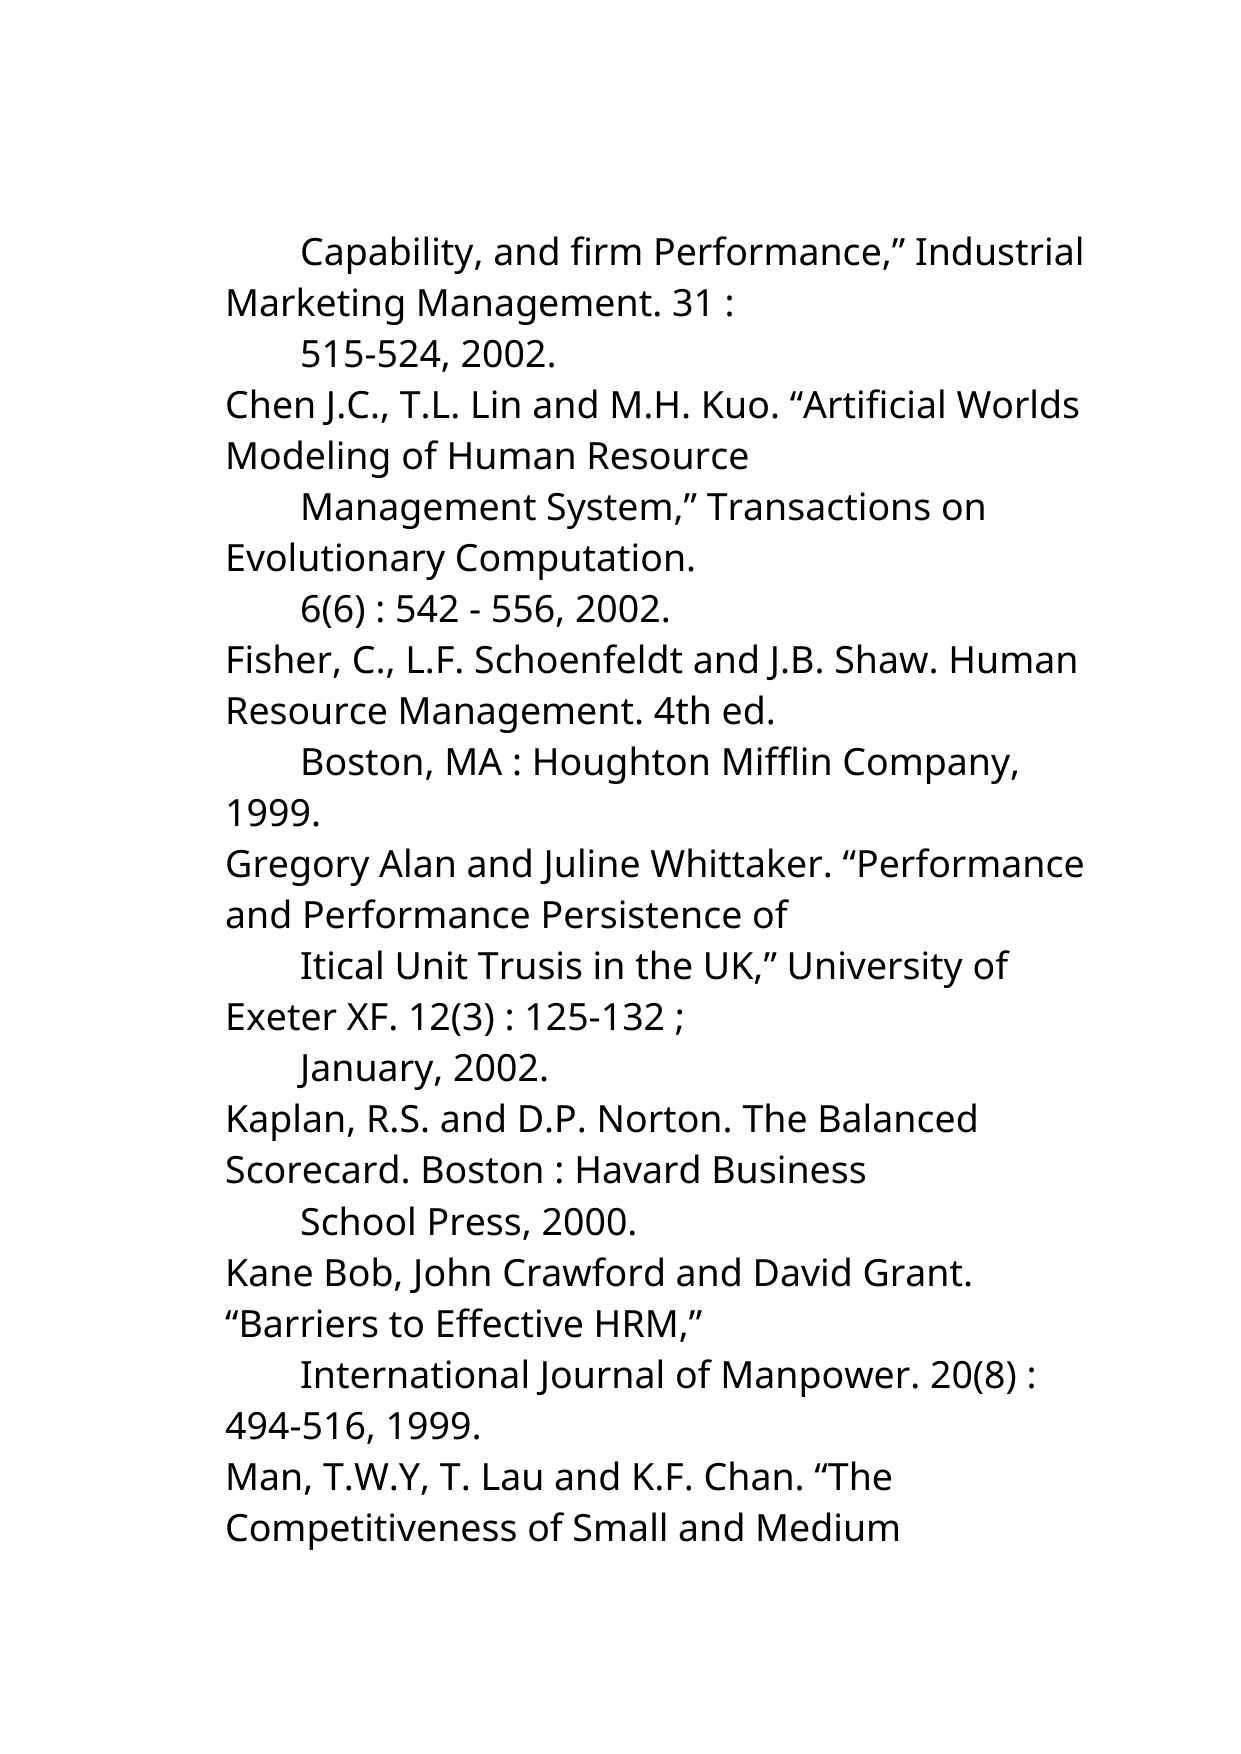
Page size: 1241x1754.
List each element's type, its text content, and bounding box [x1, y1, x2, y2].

text Itical Unit Trusis in the UK,” University of Exeter XF. 12(3) : 125-132 ; [225, 939, 1090, 1042]
text 515-524, 2002. [225, 327, 1090, 378]
text International Journal of Manpower. 20(8) : 494-516, 1999. [225, 1348, 1090, 1450]
text January, 2002. [225, 1042, 1090, 1093]
text Management System,” Transactions on Evolutionary Computation. [225, 480, 1090, 582]
text Kaplan, R.S. and D.P. Norton. The Balanced Scorecard. Boston : Havard Business [225, 1093, 1090, 1195]
text Fisher, C., L.F. Schoenfeldt and J.B. Shaw. Human Resource Management. 4th ed. [225, 633, 1090, 735]
text Kane Bob, John Crawford and David Grant. “Barriers to Effective HRM,” [225, 1246, 1090, 1348]
text Chen J.C., T.L. Lin and M.H. Kuo. “Artificial Worlds Modeling of Human Resource [225, 378, 1090, 480]
text Capability, and firm Performance,” Industrial Marketing Management. 31 : [225, 225, 1090, 327]
text Man, T.W.Y, T. Lau and K.F. Chan. “The Competitiveness of Small and Medium [225, 1450, 1090, 1552]
text School Press, 2000. [225, 1195, 1090, 1246]
text 6(6) : 542 - 556, 2002. [225, 582, 1090, 633]
text Gregory Alan and Juline Whittaker. “Performance and Performance Persistence of [225, 837, 1090, 939]
text Boston, MA : Houghton Mifflin Company, 1999. [225, 735, 1090, 837]
